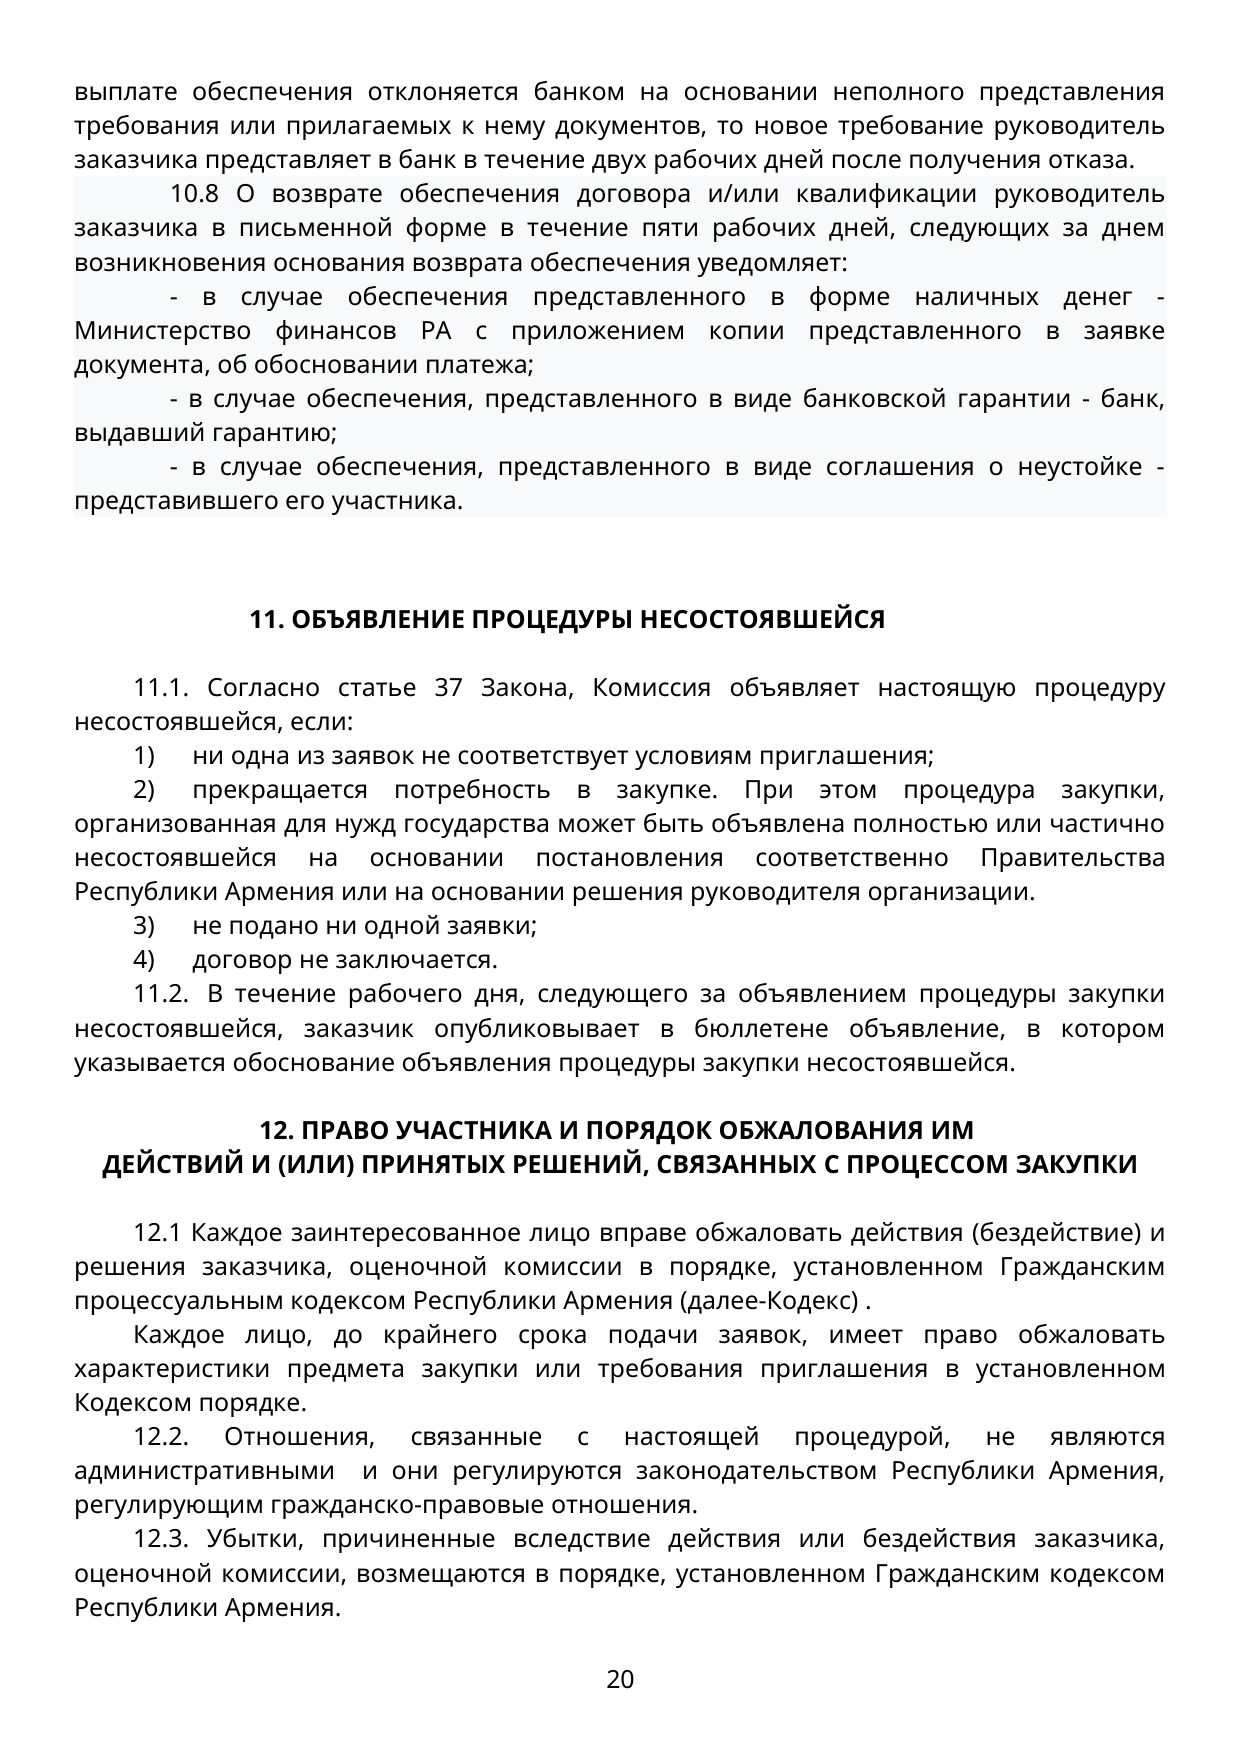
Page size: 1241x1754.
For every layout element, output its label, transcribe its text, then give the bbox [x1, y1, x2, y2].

text 12.1 Каждое заинтересованное лицо вправе обжаловать действия (бездействие) и решения заказчика, оценочной комиссии в порядке, установленном Гражданским процессуальным кодексом Республики Армения (далее-Кодекс) . [74, 1214, 1167, 1317]
text - в случае обеспечения представленного в форме наличных денег - Министерство финансов РА с приложением копии представленного в заявке документа, об обосновании платежа; [74, 278, 1167, 380]
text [74, 74, 1167, 176]
text 12. ПРАВО УЧАСТНИКА И ПОРЯДОК ОБЖАЛОВАНИЯ ИМ ДЕЙСТВИЙ И (ИЛИ) ПРИНЯТЫХ РЕШЕНИЙ, СВЯЗАННЫХ С ПРОЦЕССОМ ЗАКУПКИ [74, 1112, 1167, 1181]
text 11. ОБЪЯВЛЕНИЕ ПРОЦЕДУРЫ НЕСОСТОЯВШЕЙСЯ [74, 601, 1167, 636]
text - в случае обеспечения, представленного в виде банковской гарантии - банк, выдавший гарантию; [74, 380, 1167, 448]
text - в случае обеспечения, представленного в виде соглашения о неустойке - представившего его участника. [74, 448, 1167, 517]
text Каждое лицо, до крайнего срока подачи заявок, имеет право обжаловать характеристики предмета закупки или требования приглашения в установленном Кодексом порядке. [74, 1317, 1167, 1419]
text 1) ни одна из заявок не соответствует условиям приглашения; [74, 738, 1167, 772]
text 3) не подано ни одной заявки; [74, 908, 1167, 942]
text 11.2. В течение рабочего дня, следующего за объявлением процедуры закупки несостоявшейся, заказчик опубликовывает в бюллетене объявление, в котором указывается обоснование объявления процедуры закупки несостоявшейся. [74, 976, 1167, 1078]
text 4) договор не заключается. [74, 942, 1167, 976]
text 12.3. Убытки, причиненные вследствие действия или бездействия заказчика, оценочной комиссии, возмещаются в порядке, установленном Гражданским кодексом Республики Армения. [74, 1521, 1167, 1623]
text 10.8 О возврате обеспечения договора и/или квалификации руководитель заказчика в письменной форме в течение пяти рабочих дней, следующих за днем возникновения основания возврата обеспечения уведомляет: [74, 176, 1167, 278]
text 11.1. Согласно статье 37 Закона, Комиссия объявляет настоящую процедуру несостоявшейся, если: [74, 669, 1167, 738]
text 2) прекращается потребность в закупке. При этом процедура закупки, организованная для нужд государства может быть объявлена полностью или частично несостоявшейся на основании постановления соответственно Правительства Республики Армения или на основании решения руководителя организации. [74, 772, 1167, 908]
text 12.2. Отношения, связанные с настоящей процедурой, не являются административными и они регулируются законодательством Республики Армения, регулирующим гражданско-правовые отношения. [74, 1419, 1167, 1521]
